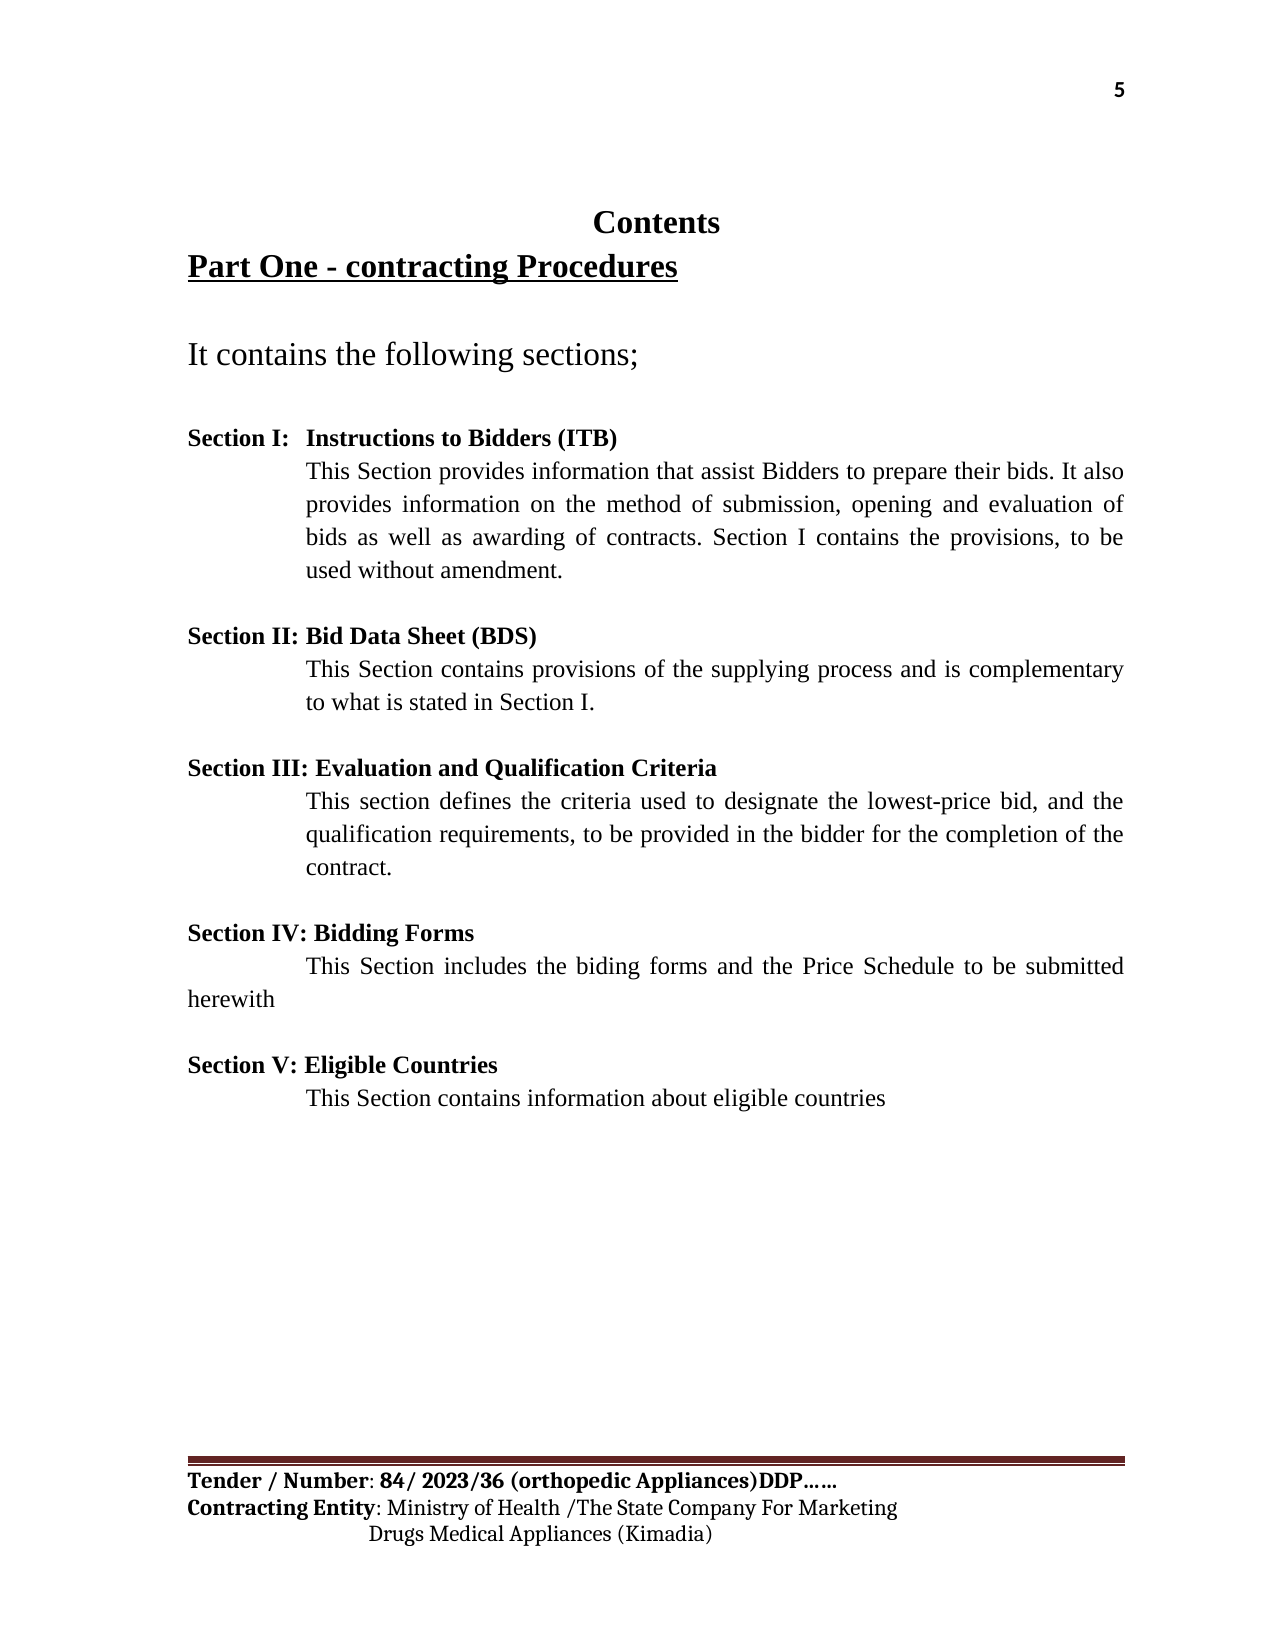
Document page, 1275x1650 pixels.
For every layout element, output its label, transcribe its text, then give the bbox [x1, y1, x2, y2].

text This Section contains provisions of the supplying process and is complementary to what is stated in Section I. [306, 654, 1125, 716]
text This Section provides information that assist Bidders to prepare their bids. It also provides information on the method of submission, opening and evaluation of bids as well as awarding of contracts. Section I contains the provisions, to be used without amendment. [306, 456, 1125, 583]
text This Section includes the biding forms and the Price Schedule to be submitted herewith [187, 951, 1125, 1013]
text This Section contains information about eligible countries [187, 1083, 1125, 1112]
text It contains the following sections; [187, 334, 1125, 373]
text Section I: Instructions to Bidders (ITB) [187, 423, 1125, 451]
text Contents [187, 202, 1125, 241]
text Section V: Eligible Countries [187, 1050, 1125, 1079]
text Section III: Evaluation and Qualification Criteria [187, 753, 1125, 782]
text Section II: Bid Data Sheet (BDS) [187, 621, 1125, 649]
text Part One - contracting Procedures [187, 246, 1125, 285]
text Section IV: Bidding Forms [187, 918, 1125, 947]
text This section defines the criteria used to designate the lowest-price bid, and the qualification requirements, to be provided in the bidder for the completion of the contract. [306, 786, 1125, 881]
